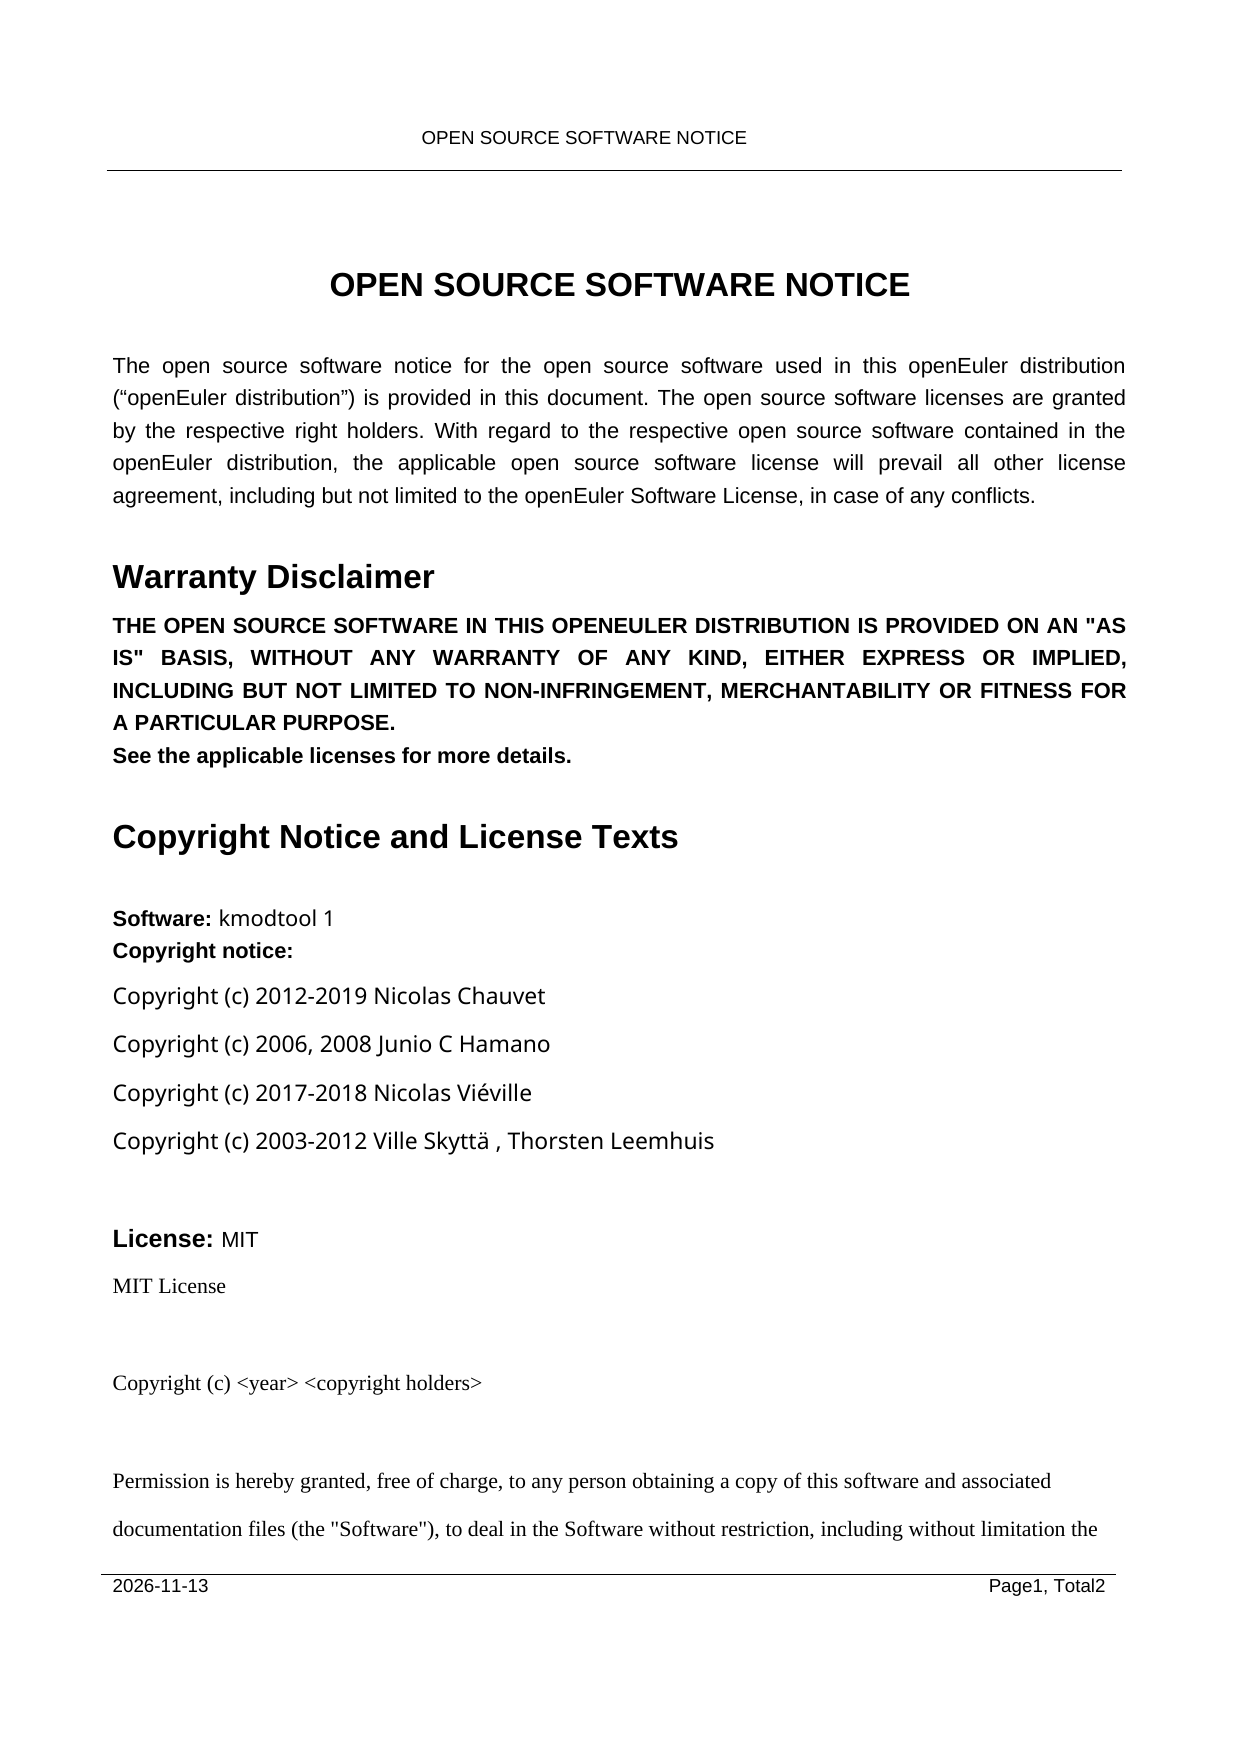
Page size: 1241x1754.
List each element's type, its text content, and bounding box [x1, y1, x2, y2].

text License: MIT [112, 1222, 1128, 1255]
text Copyright (c) 2006, 2008 Junio C Hamano Copyright (c) 2017-2018 Nicolas Viéville Copyright (c) 2003-2012 Ville Skyttä , Thorsten Leemhuis [112, 1027, 1128, 1206]
text Copyright notice: [112, 934, 1128, 966]
text THE OPEN SOURCE SOFTWARE IN THIS OPENEULER DISTRIBUTION IS PROVIDED ON AN "AS IS" BASIS, WITHOUT ANY WARRANTY OF ANY KIND, EITHER EXPRESS OR IMPLIED, INCLUDING BUT NOT LIMITED TO NON-INFRINGEMENT, MERCHANTABILITY OR FITNESS FOR A PARTICULAR PURPOSE. See the applicable licenses for more details. [112, 609, 1128, 771]
text OPEN SOURCE SOFTWARE NOTICE [112, 251, 1128, 316]
text The open source software notice for the open source software used in this openEuler distribution (“openEuler distribution”) is provided in this document. The open source software licenses are granted by the respective right holders. With regard to the respective open source software contained in the openEuler distribution, the applicable open source software license will prevail all other license agreement, including but not limited to the openEuler Software License, in case of any conflicts. [112, 349, 1128, 511]
text Copyright Notice and License Texts [112, 804, 1128, 869]
text Copyright (c) 2012-2019 Nicolas Chauvet [112, 979, 1128, 1012]
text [112, 1269, 1128, 1545]
text Software: kmodtool 1 [112, 901, 1128, 934]
text Warranty Disclaimer [112, 544, 1128, 609]
